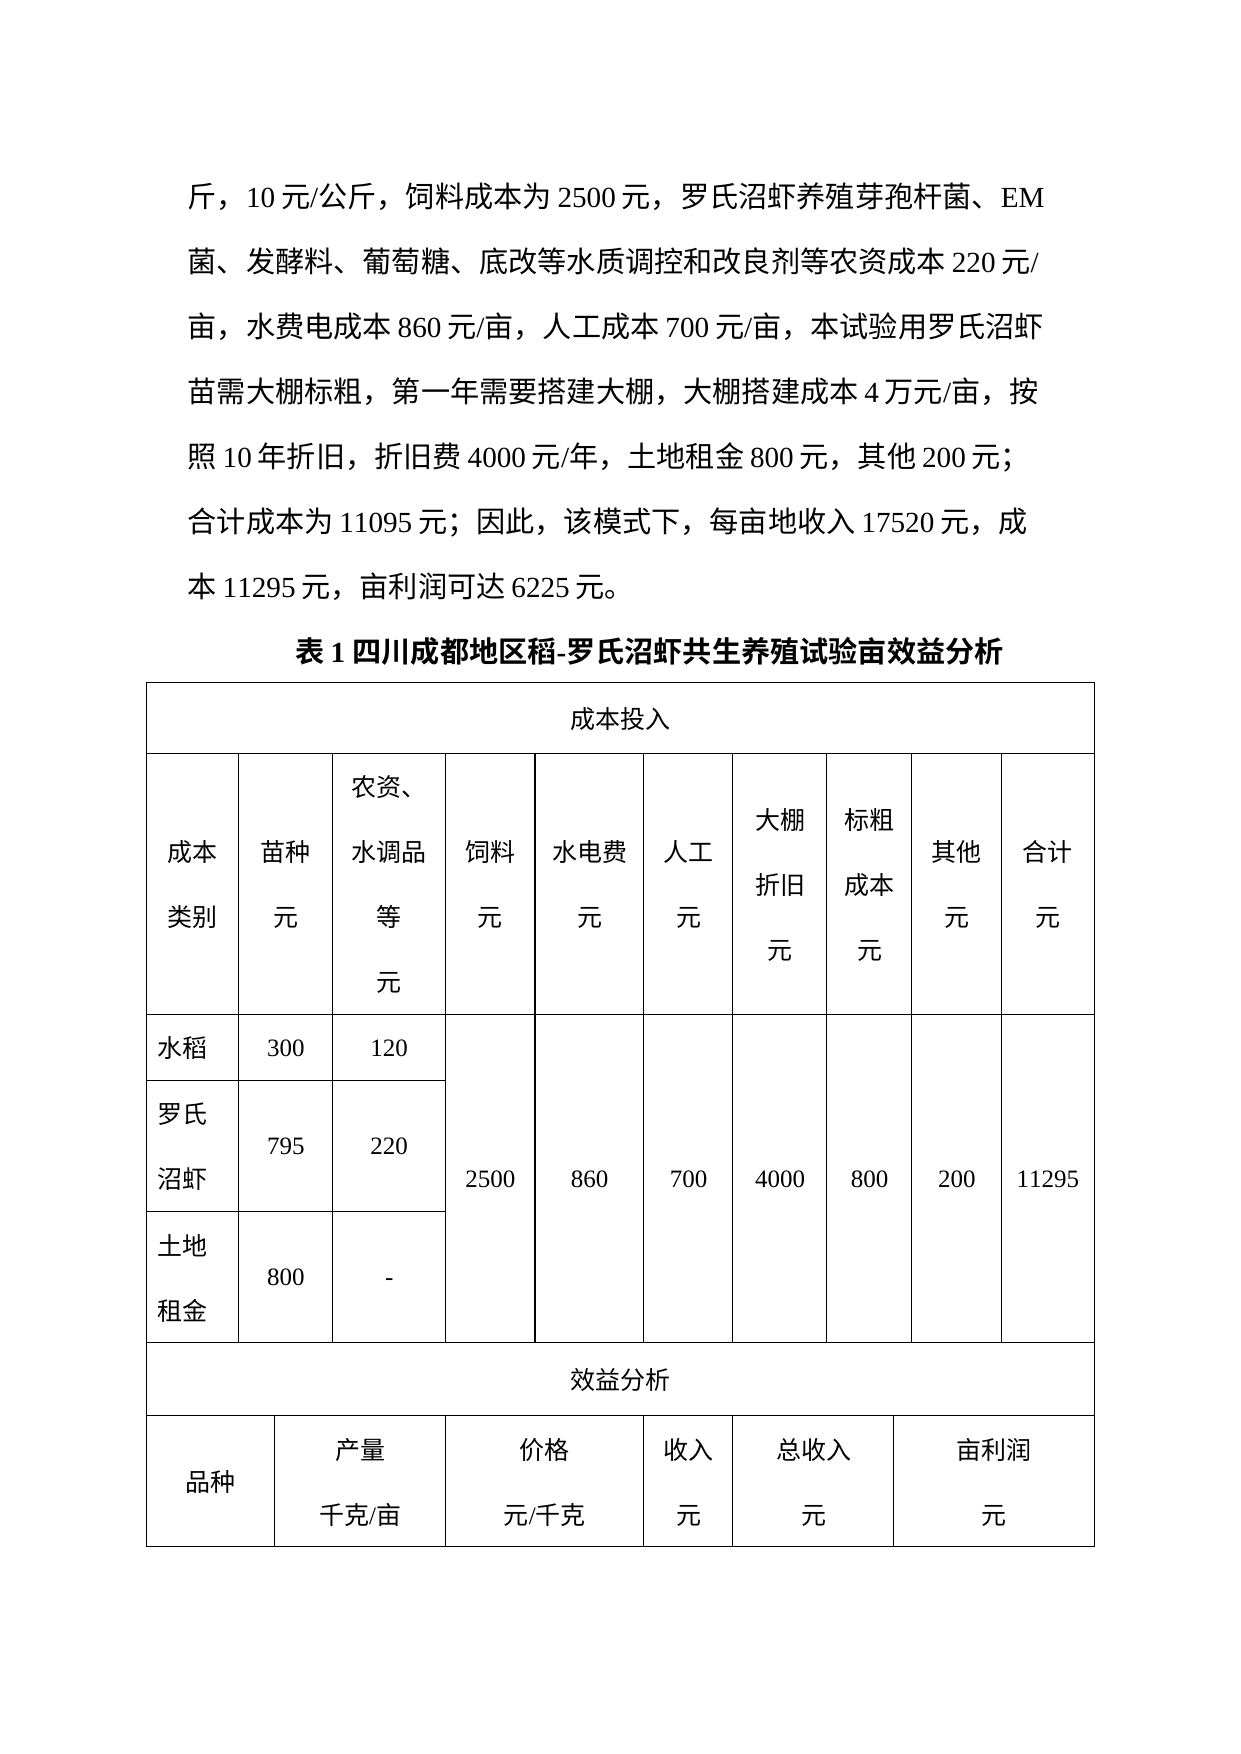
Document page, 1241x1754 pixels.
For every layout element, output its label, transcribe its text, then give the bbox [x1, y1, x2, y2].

table_cell 水电费 元 [536, 754, 643, 1013]
table_cell 水稻 [147, 1015, 238, 1079]
table_cell 795 [239, 1081, 332, 1211]
table_cell 120 [333, 1015, 445, 1079]
table_cell 合计 元 [1002, 754, 1094, 1013]
table_cell 罗氏沼虾 [147, 1081, 238, 1211]
table_cell 2500 [446, 1015, 534, 1342]
table_cell 300 [239, 1015, 332, 1079]
table_cell - [333, 1212, 445, 1342]
table_cell 标粗成本元 [827, 754, 911, 1013]
table_cell 200 [912, 1015, 1001, 1342]
text 表1 四川成都地区稻-罗氏沼虾共生养殖试验亩效益分析 [187, 617, 1053, 682]
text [187, 162, 1053, 617]
table_cell 大棚 折旧 元 [733, 754, 826, 1013]
table_cell 800 [827, 1015, 911, 1342]
table_cell 800 [239, 1212, 332, 1342]
table_cell 4000 [733, 1015, 826, 1342]
table_cell 饲料 元 [446, 754, 534, 1013]
table_cell 收入 元 [644, 1416, 732, 1546]
table_cell 总收入 元 [733, 1416, 893, 1546]
table_cell 860 [536, 1015, 643, 1342]
table_cell 农资、水调品等 元 [333, 754, 445, 1013]
table_cell 亩利润 元 [894, 1416, 1094, 1546]
table_cell 其他 元 [912, 754, 1001, 1013]
table_cell 220 [333, 1081, 445, 1211]
table_cell 成本 类别 [147, 754, 238, 1013]
table_cell 人工 元 [644, 754, 732, 1013]
table_header 成本投入 [147, 683, 1094, 752]
table_cell 土地租金 [147, 1212, 238, 1342]
table_cell 产量 千克/亩 [275, 1416, 445, 1546]
table_cell 品种 [147, 1416, 274, 1546]
table_cell 700 [644, 1015, 732, 1342]
table_cell 效益分析 [147, 1343, 1094, 1415]
table_cell 苗种元 [239, 754, 332, 1013]
table_cell 11295 [1002, 1015, 1094, 1342]
table_cell 价格 元/千克 [446, 1416, 643, 1546]
